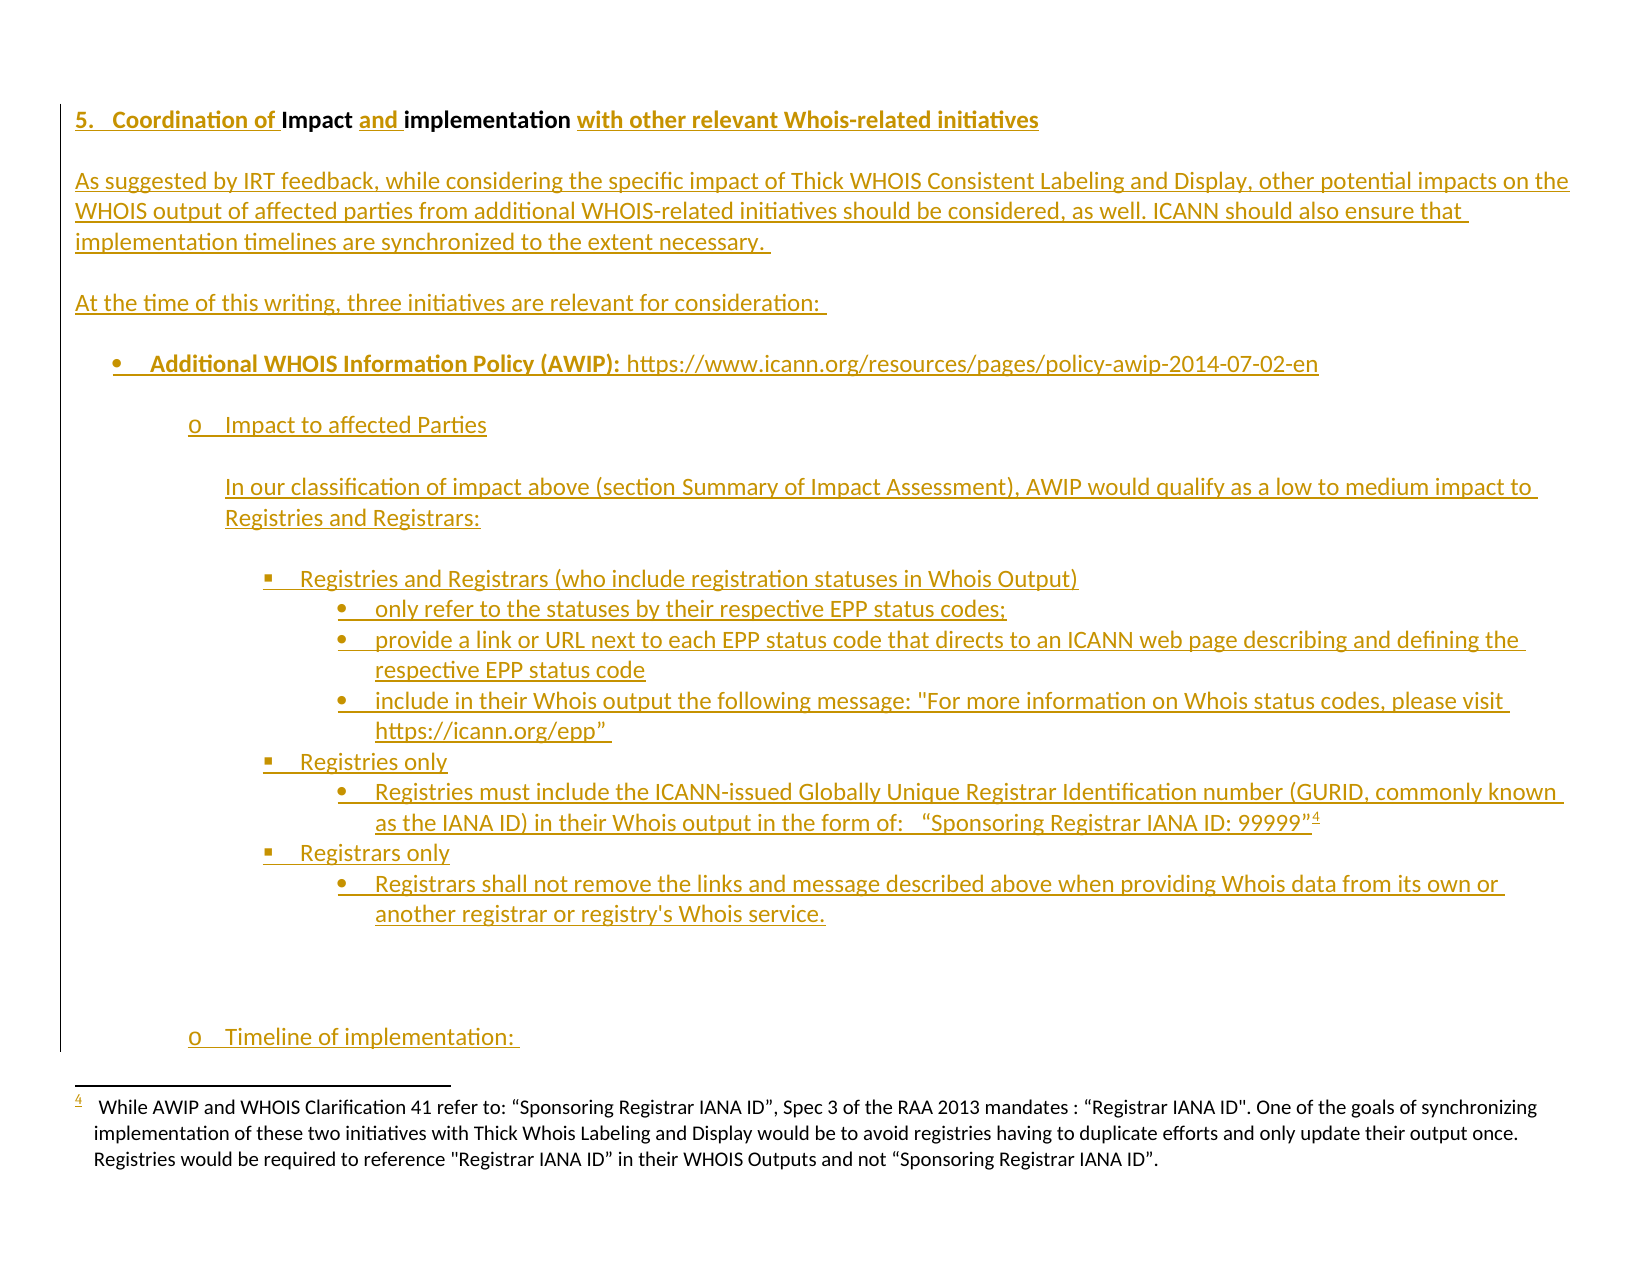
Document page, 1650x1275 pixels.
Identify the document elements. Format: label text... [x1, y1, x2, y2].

subtitle Impact implementation [75, 104, 1575, 134]
